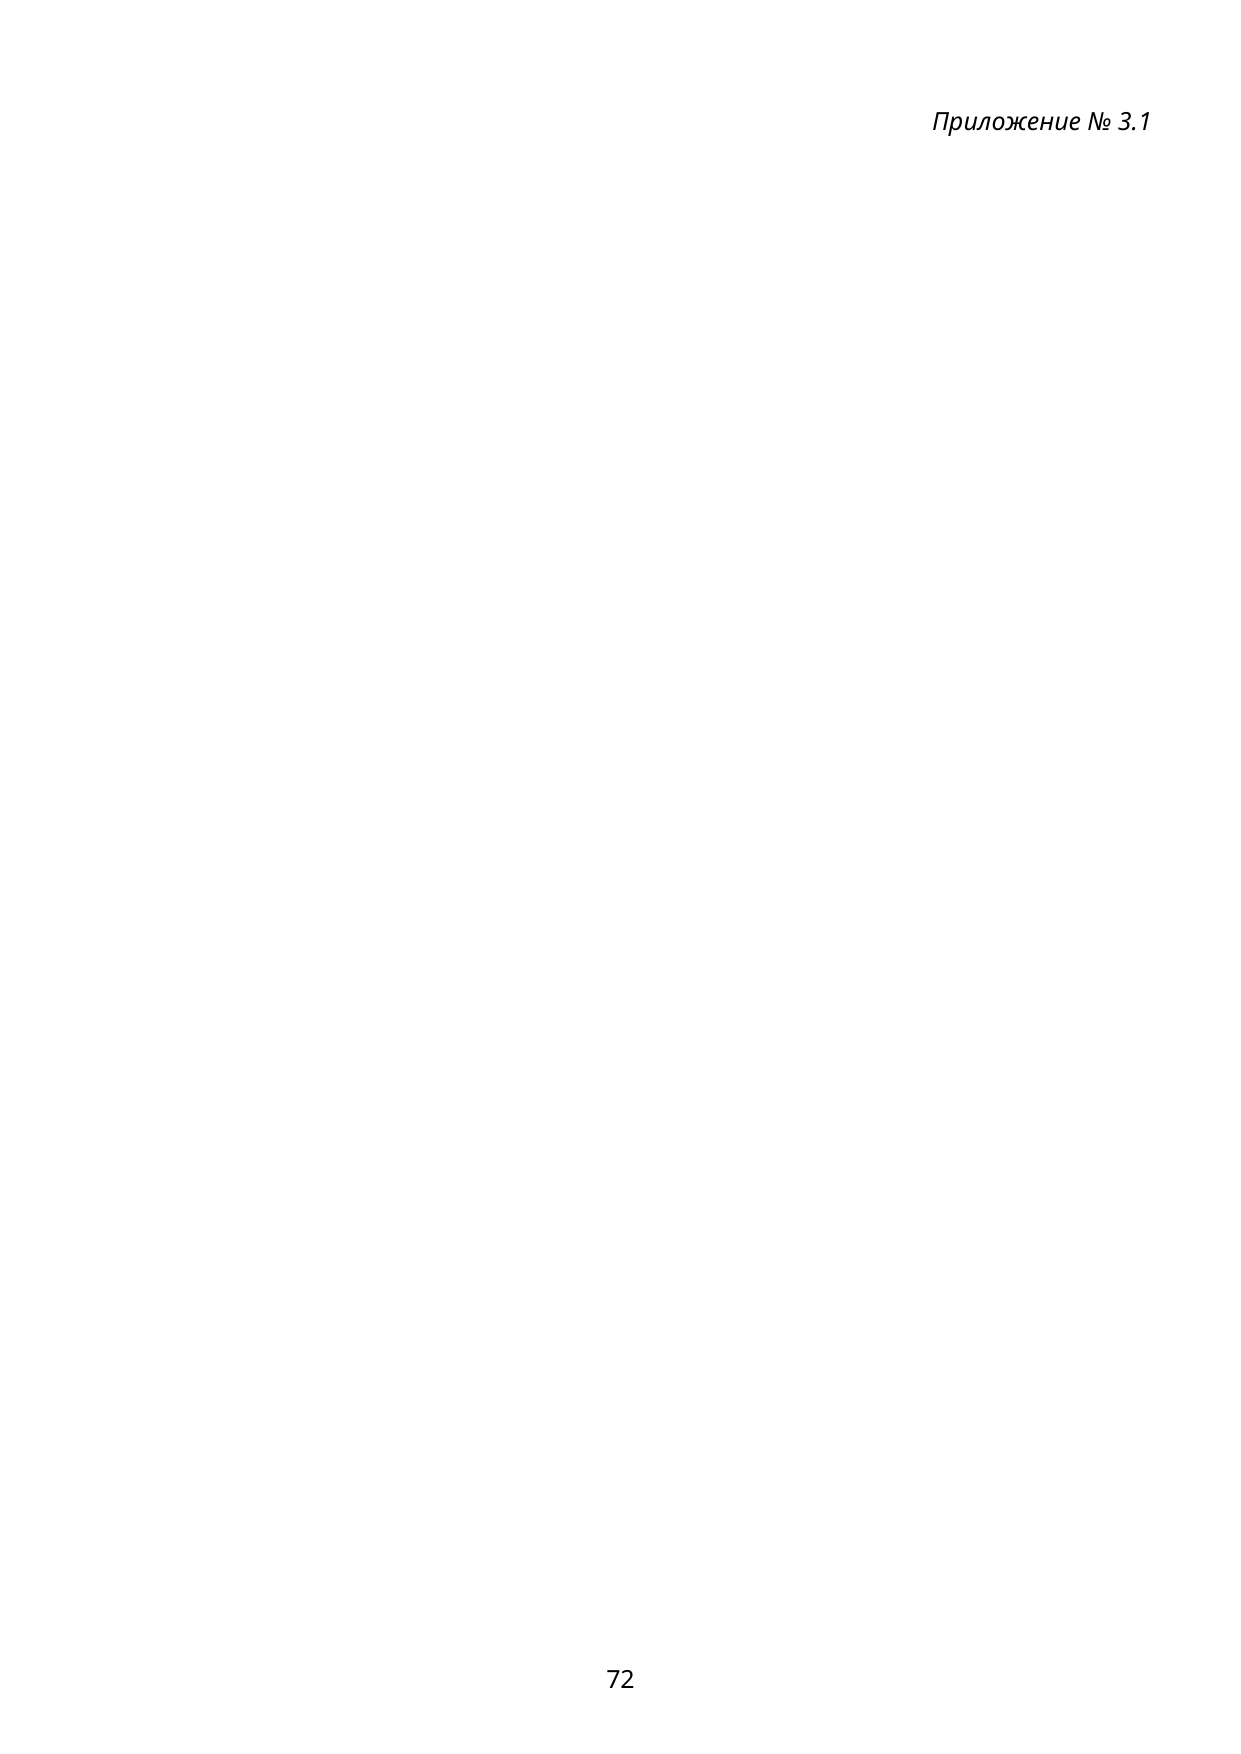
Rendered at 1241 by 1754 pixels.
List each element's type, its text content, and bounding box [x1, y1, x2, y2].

text Приложение № 3.1 [89, 103, 1152, 137]
